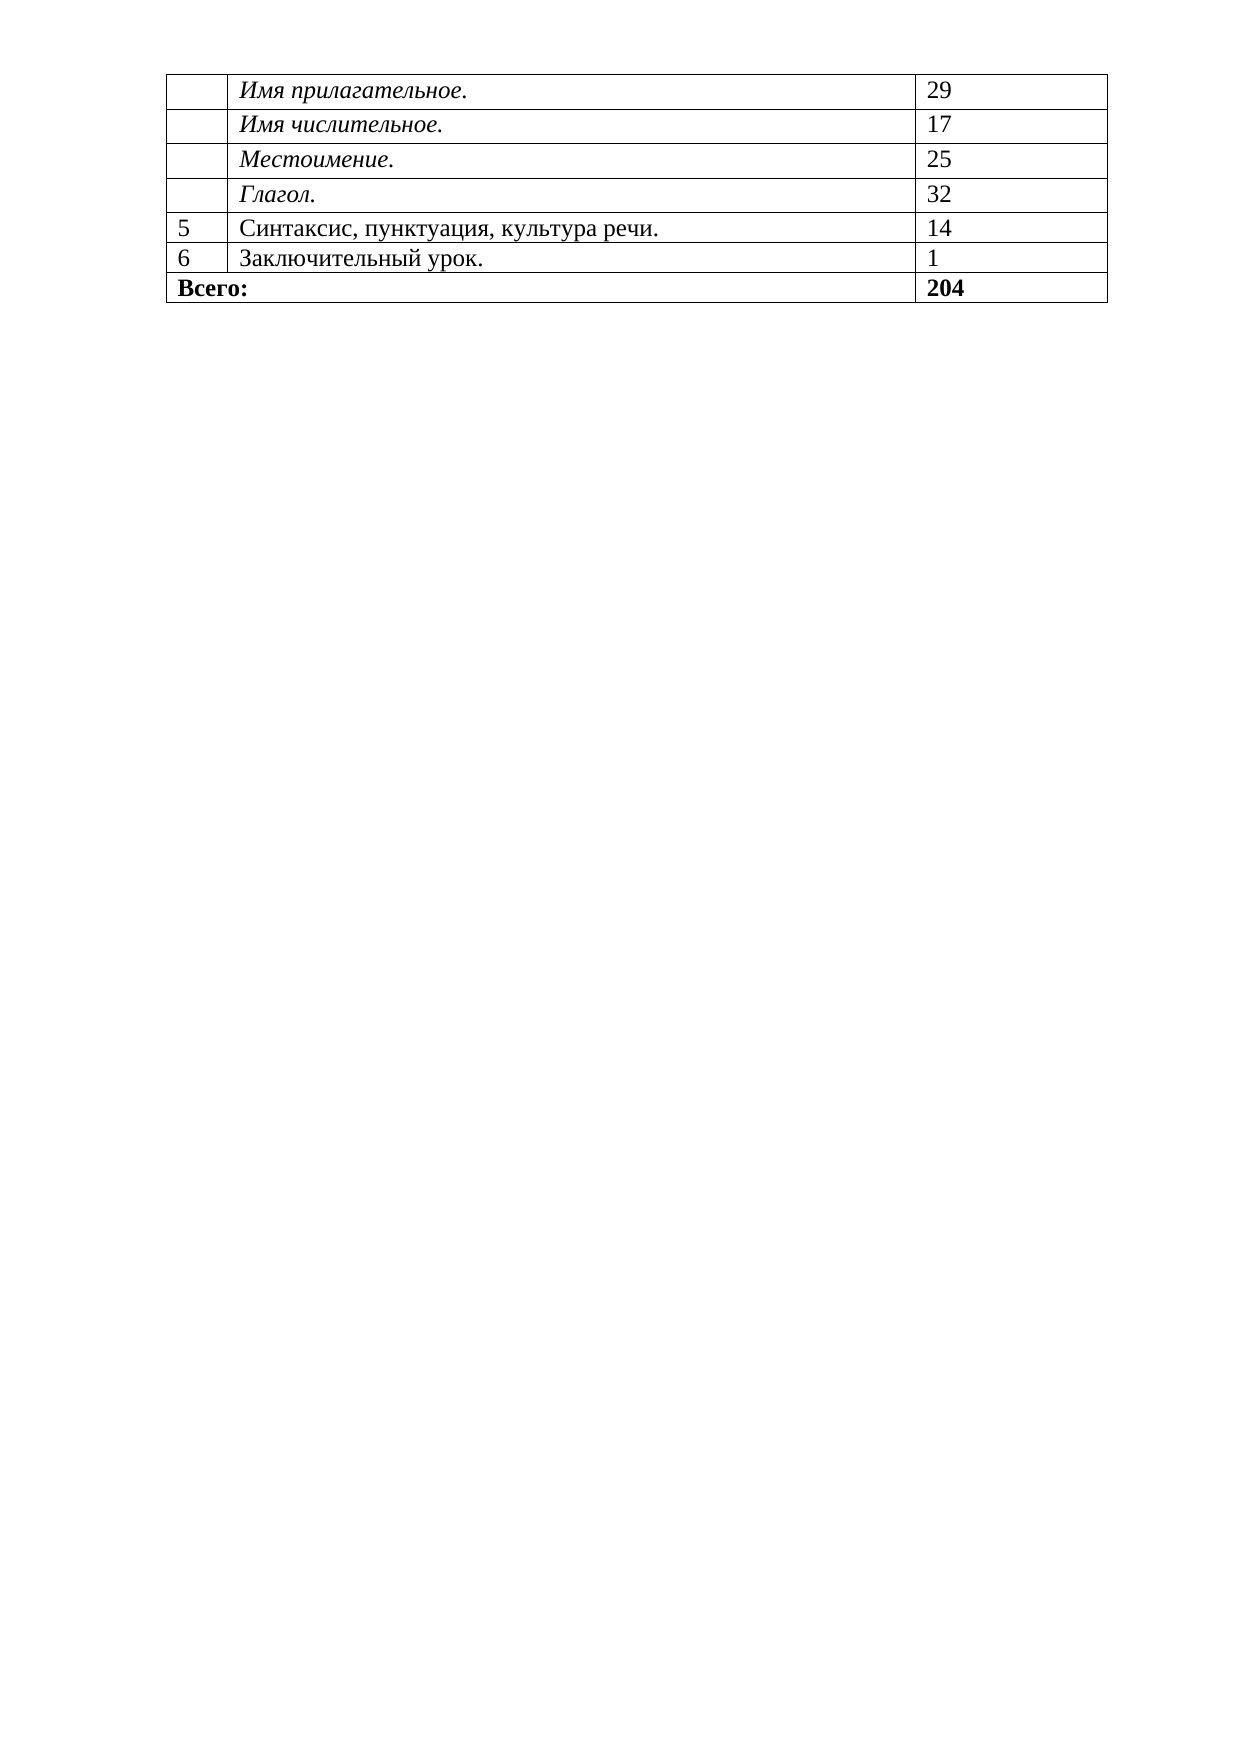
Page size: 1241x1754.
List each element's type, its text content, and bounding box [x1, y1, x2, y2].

table_cell [167, 144, 227, 178]
table_cell 14 [916, 213, 1107, 242]
table_cell [167, 75, 227, 108]
table_cell Заключительный урок. [228, 243, 915, 272]
table_cell Всего: [167, 273, 915, 302]
table_cell Синтаксис, пунктуация, культура речи. [228, 213, 915, 242]
table_cell 32 [916, 179, 1107, 212]
table_cell 25 [916, 144, 1107, 178]
table_cell Глагол. [228, 179, 915, 212]
table_cell [167, 110, 227, 143]
table_cell 6 [167, 243, 227, 272]
table_cell Имя прилагательное. [228, 75, 915, 108]
table_cell Местоимение. [228, 144, 915, 178]
table_cell 17 [916, 110, 1107, 143]
table_cell 5 [167, 213, 227, 242]
table_cell Имя числительное. [228, 110, 915, 143]
table_cell 1 [916, 243, 1107, 272]
table_cell 204 [916, 273, 1107, 302]
table_cell 29 [916, 75, 1107, 108]
table_cell [167, 179, 227, 212]
